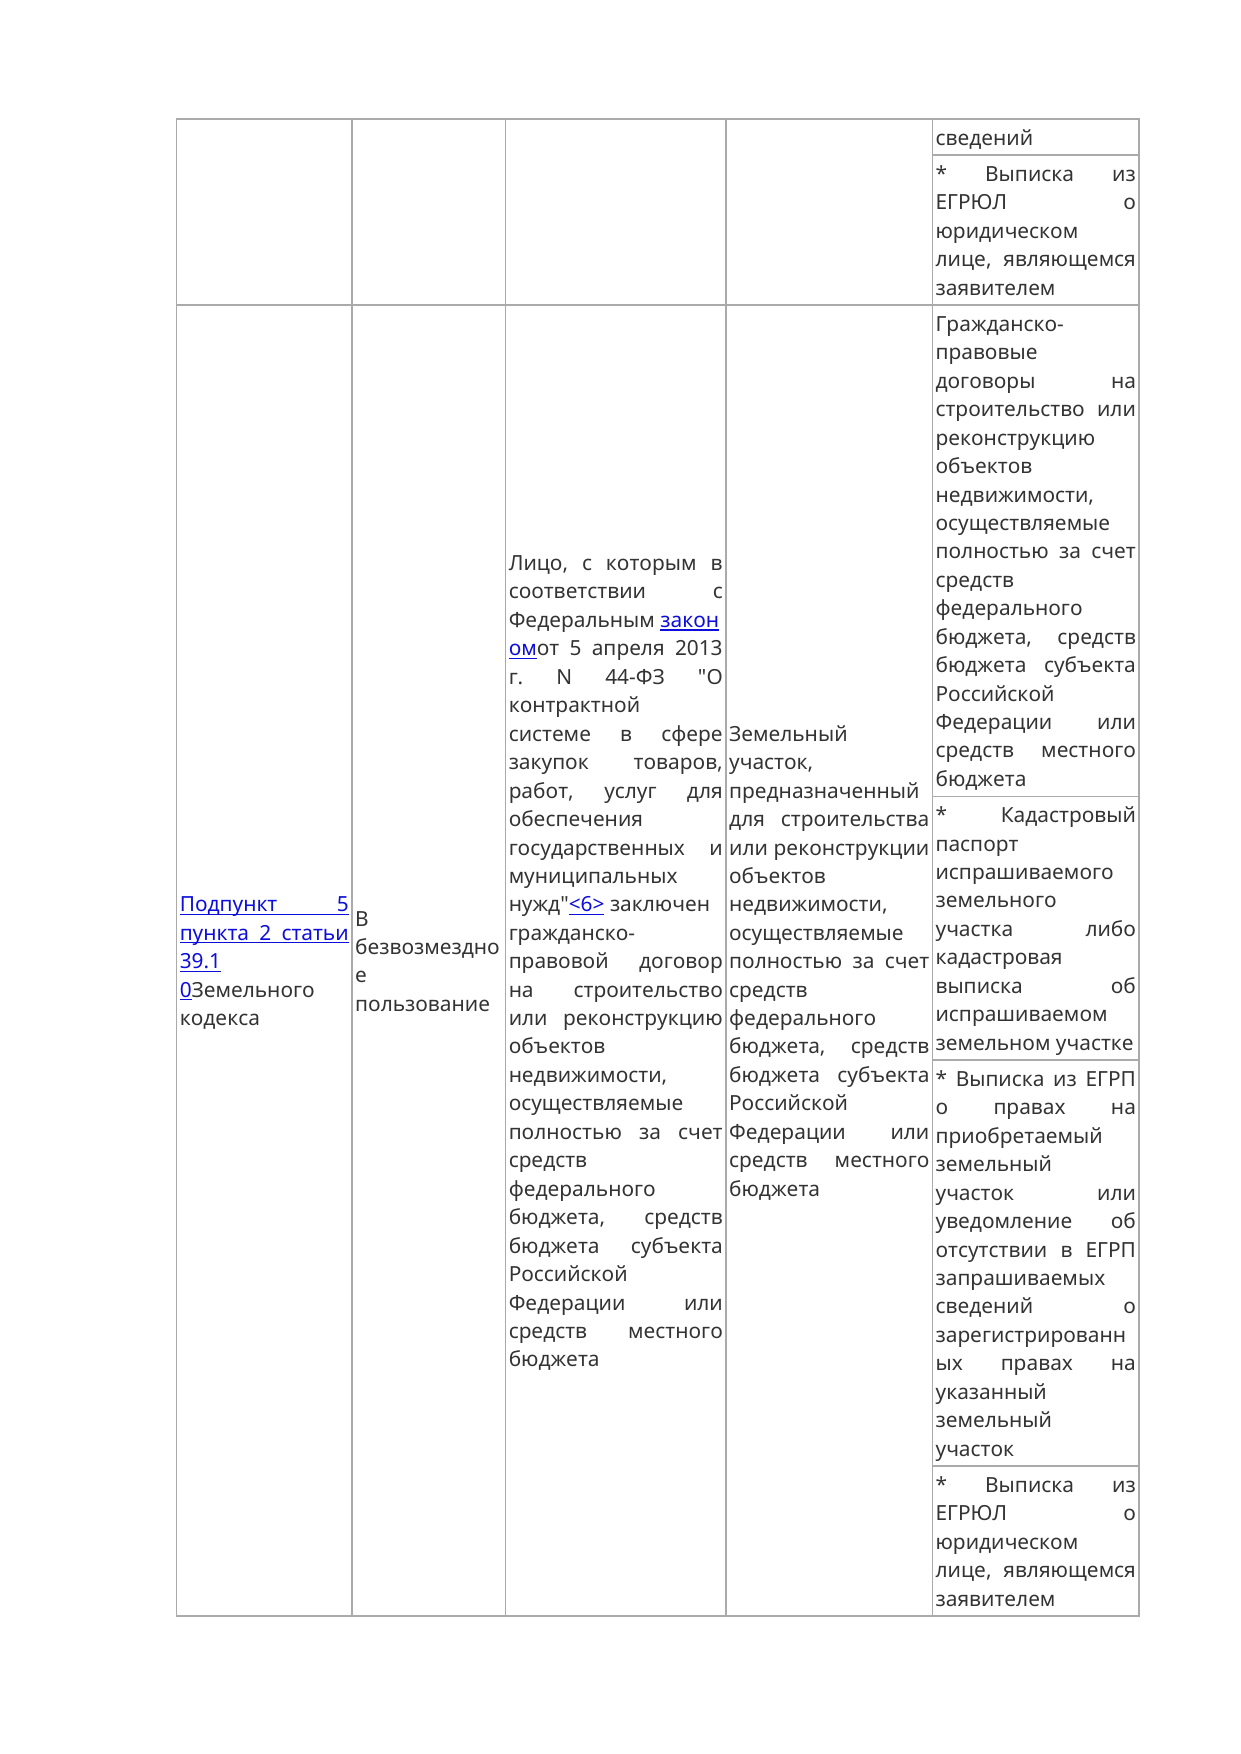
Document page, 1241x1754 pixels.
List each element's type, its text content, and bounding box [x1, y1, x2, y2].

table_cell * Выписка из ЕГРЮЛ о юридическом лице, являющемся заявителем [933, 156, 1138, 304]
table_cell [353, 306, 505, 1615]
table_cell Земельный участок, предназначенный для строительства или реконструкции объектов недвижимости, осуществляемые полностью за счет средств федерального бюджета, средств бюджета субъекта Российской Федерации или средств местного бюджета [727, 306, 932, 1615]
table_cell Лицо, с которым в соответствии с Федеральным закономот 5 апреля 2013 г. N 44-ФЗ "О контрактной системе в сфере закупок товаров, работ, услуг для обеспечения государственных и муниципальных нужд"<6> заключен гражданско-правовой договор на строительство или реконструкцию объектов недвижимости, осуществляемые полностью за счет средств федерального бюджета, средств бюджета субъекта Российской Федерации или средств местного бюджета [506, 306, 725, 1615]
table_cell Подпункт 5 пункта 2 статьи 39.10Земельного кодекса [177, 306, 351, 1615]
table_cell * Выписка из ЕГРЮЛ о юридическом лице, являющемся заявителем [933, 1467, 1138, 1615]
table_cell * Кадастровый паспорт испрашиваемого земельного участка либо кадастровая выписка об испрашиваемом земельном участке [933, 797, 1138, 1059]
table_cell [933, 120, 1138, 154]
table_cell Гражданско-правовые договоры на строительство или реконструкцию объектов недвижимости, осуществляемые полностью за счет средств федерального бюджета, средств бюджета субъекта Российской Федерации или средств местного бюджета [933, 306, 1138, 796]
table_cell * Выписка из ЕГРП о правах на приобретаемый земельный участок или уведомление об отсутствии в ЕГРП запрашиваемых сведений о зарегистрированных правах на указанный земельный участок [933, 1061, 1138, 1465]
